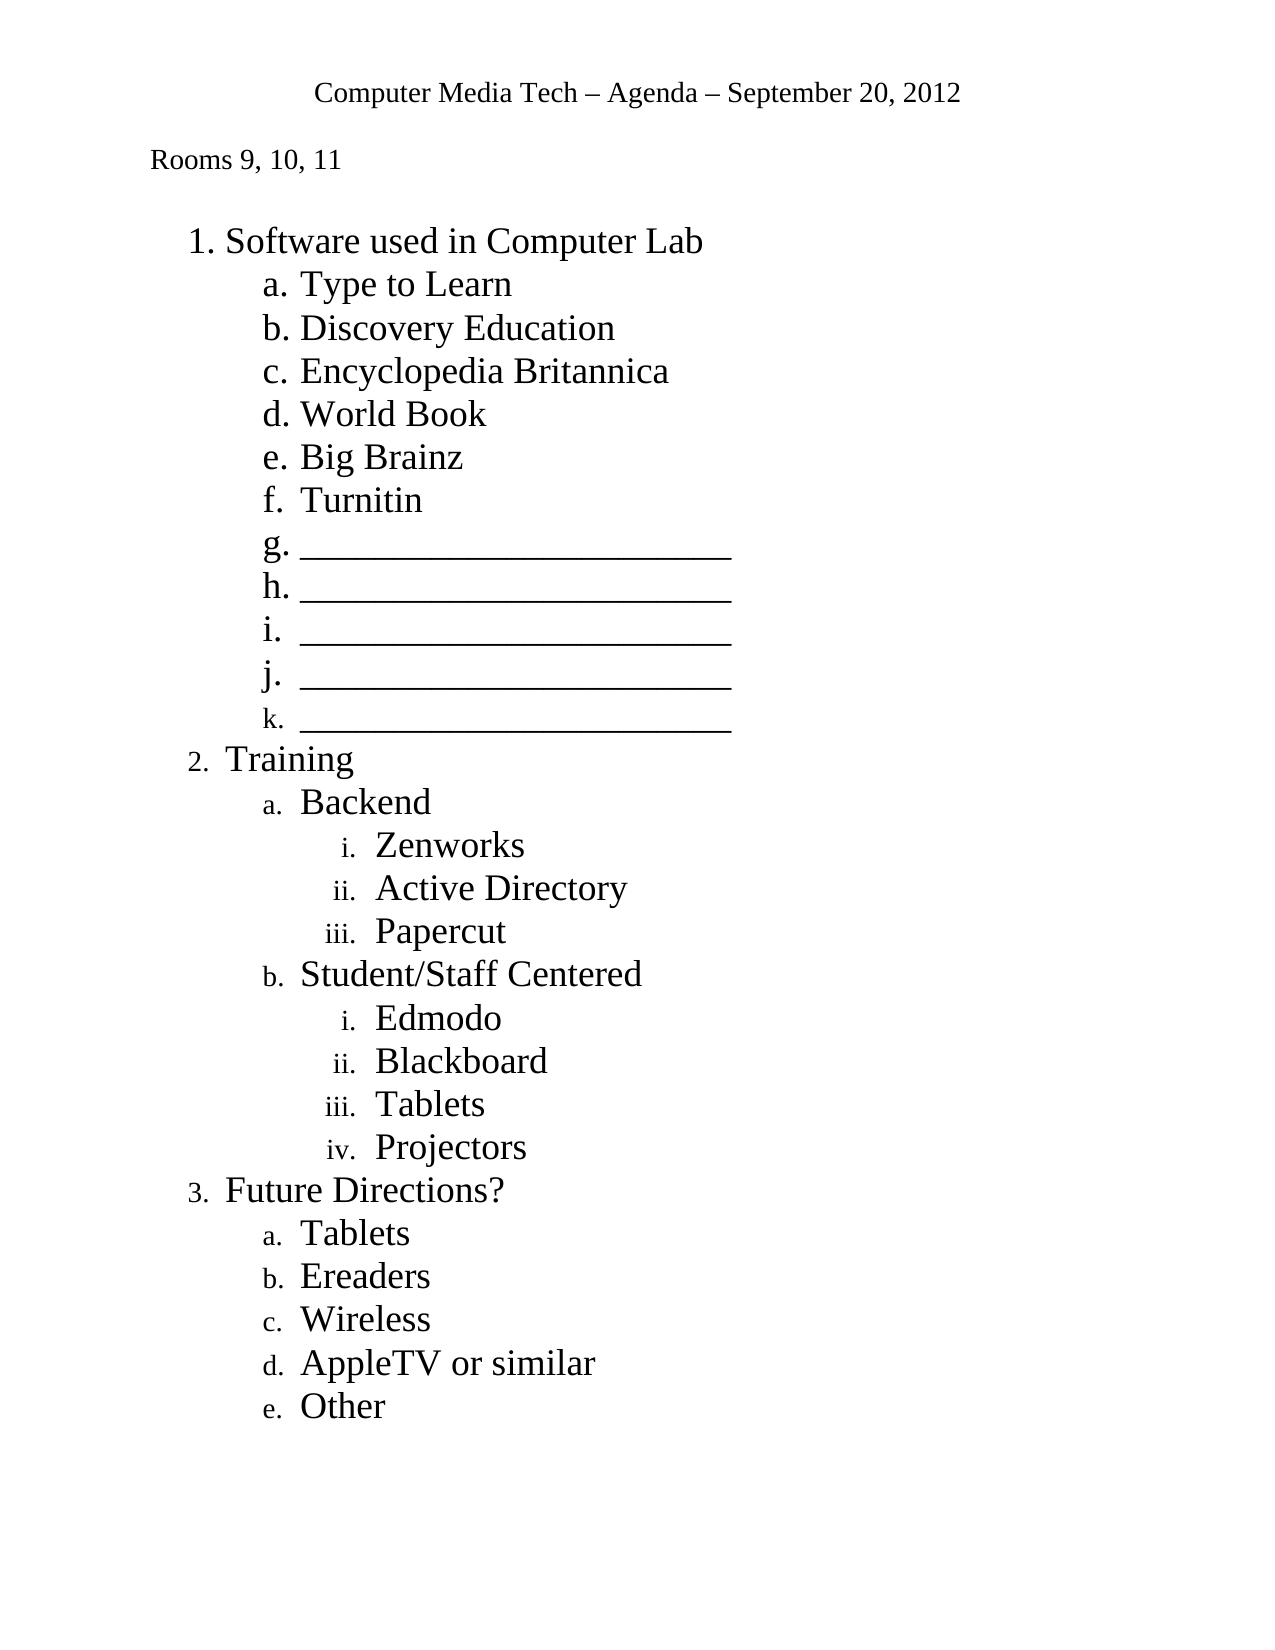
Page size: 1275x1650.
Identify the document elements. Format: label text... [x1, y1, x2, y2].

list _______________________ [262, 564, 1125, 607]
list Projectors [356, 1124, 1125, 1167]
list _______________________ [262, 693, 1125, 736]
list Other [262, 1383, 1125, 1426]
list Backend [262, 779, 1125, 822]
list Discovery Education [262, 305, 1125, 348]
list Tablets [262, 1211, 1125, 1254]
list Blackboard [356, 1038, 1125, 1081]
list Wireless [262, 1297, 1125, 1340]
list _______________________ [262, 521, 1125, 564]
list Student/Staff Centered [262, 952, 1125, 995]
list Papercut [356, 909, 1125, 952]
list Type to Learn [262, 262, 1125, 305]
list Edmodo [356, 995, 1125, 1038]
list Future Directions? [187, 1167, 1125, 1211]
text Computer Media Tech – Agenda – September 20, 2012 [150, 75, 1125, 108]
list Big Brainz [262, 434, 1125, 477]
list AppleTV or similar [262, 1340, 1125, 1383]
list Encyclopedia Britannica [262, 348, 1125, 391]
list Tablets [356, 1081, 1125, 1124]
list Training [187, 736, 1125, 779]
list Active Directory [356, 866, 1125, 909]
list _______________________ [262, 607, 1125, 650]
text Rooms 9, 10, 11 [150, 142, 1125, 176]
list Ereaders [262, 1254, 1125, 1297]
list Software used in Computer Lab [187, 219, 1125, 262]
list _______________________ [262, 650, 1125, 693]
list Turnitin [262, 477, 1125, 521]
list World Book [262, 391, 1125, 434]
list Zenworks [356, 822, 1125, 866]
